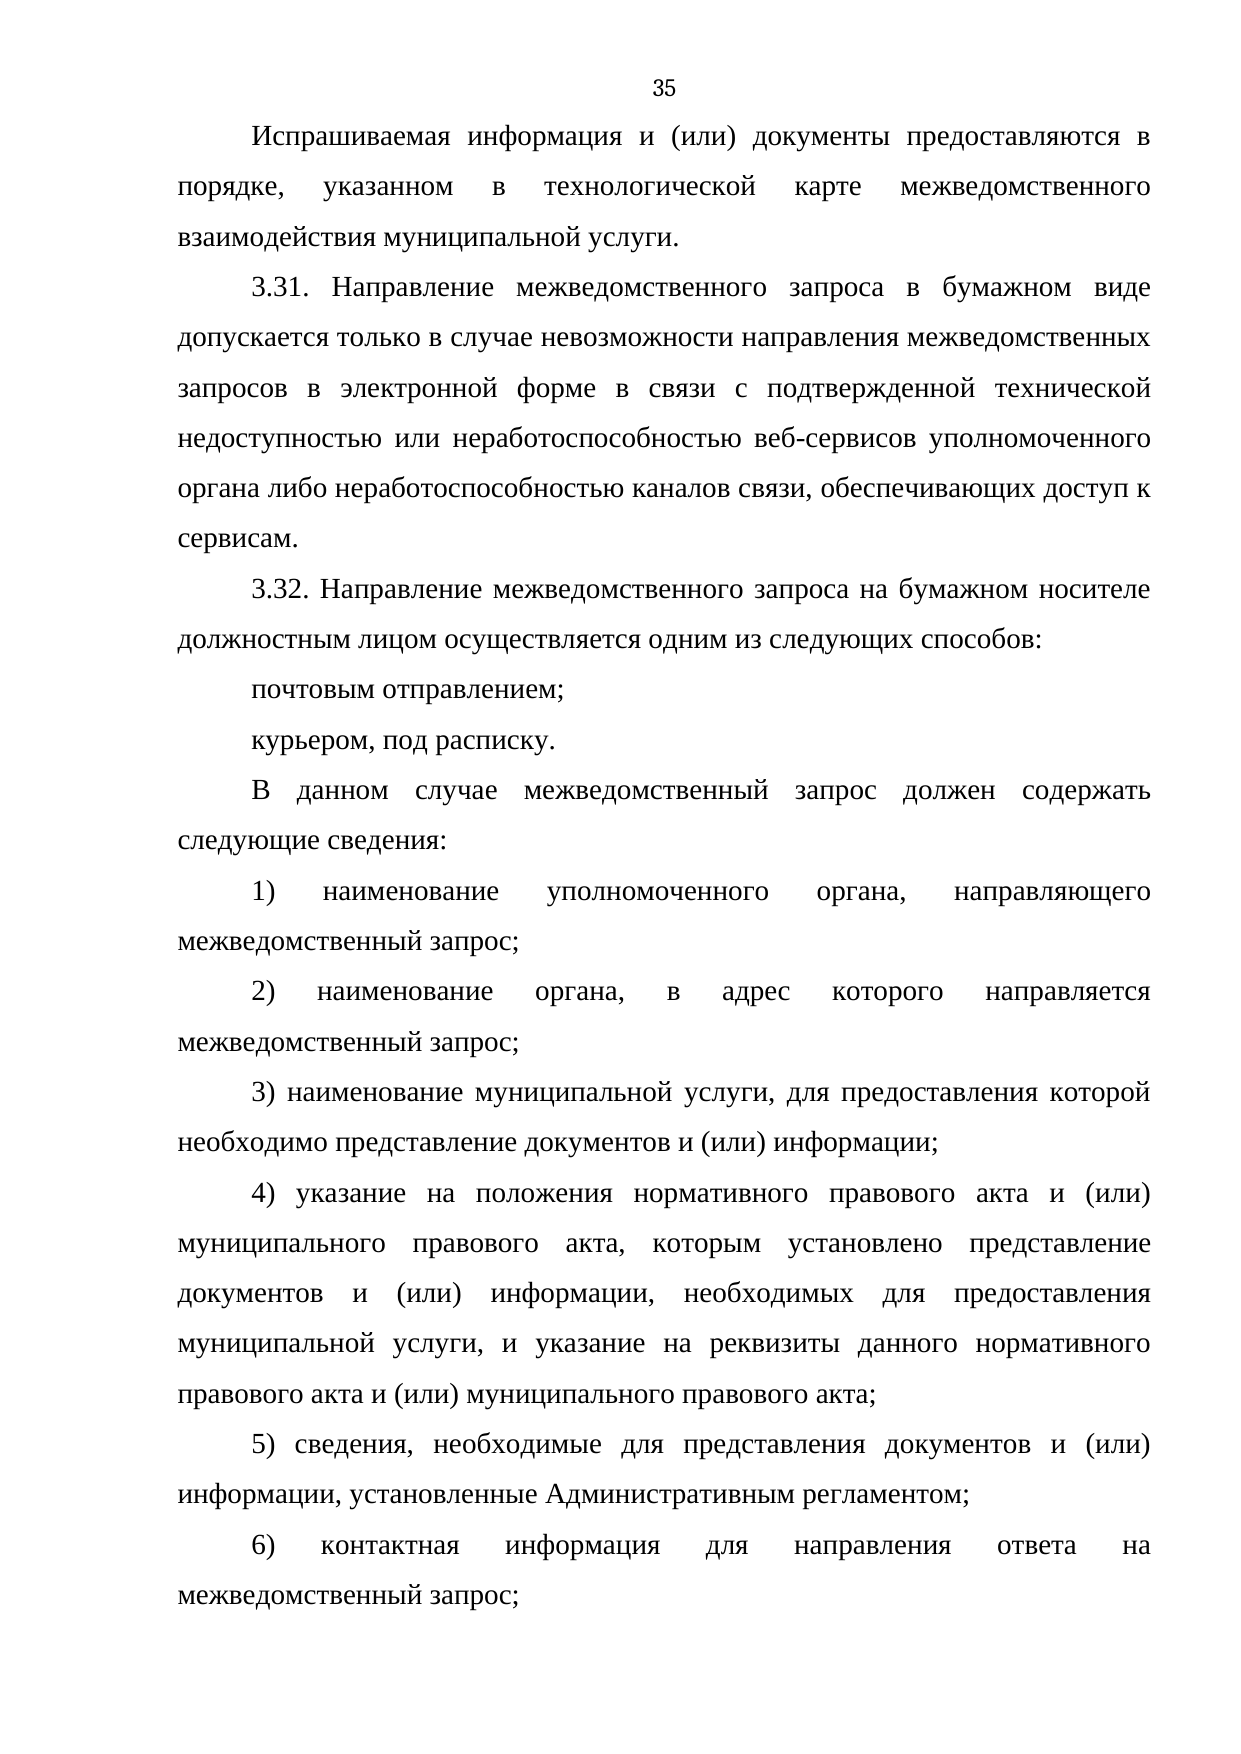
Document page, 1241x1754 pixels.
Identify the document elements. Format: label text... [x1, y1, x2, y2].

text 3) наименование муниципальной услуги, для предоставления которой необходимо представление документов и (или) информации; [177, 1074, 1152, 1158]
text 2) наименование органа, в адрес которого направляется межведомственный запрос; [177, 973, 1152, 1057]
text В данном случае межведомственный запрос должен содержать следующие сведения: [177, 772, 1152, 856]
text 3.32. Направление межведомственного запроса на бумажном носителе должностным лицом осуществляется одним из следующих способов: [177, 571, 1152, 655]
text курьером, под расписку. [177, 722, 1152, 755]
text 3.31. Направление межведомственного запроса в бумажном виде допускается только в случае невозможности направления межведомственных запросов в электронной форме в связи с подтвержденной технической недоступностью или неработоспособностью веб-сервисов уполномоченного органа либо неработоспособностью каналов связи, обеспечивающих доступ к сервисам. [177, 269, 1152, 554]
text 5) сведения, необходимые для представления документов и (или) информации, установленные Административным регламентом; [177, 1426, 1152, 1510]
text 4) указание на положения нормативного правового акта и (или) муниципального правового акта, которым установлено представление документов и (или) информации, необходимых для предоставления муниципальной услуги, и указание на реквизиты данного нормативного правового акта и (или) муниципального правового акта; [177, 1175, 1152, 1409]
text Испрашиваемая информация и (или) документы предоставляются в порядке, указанном в технологической карте межведомственного взаимодействия муниципальной услуги. [177, 118, 1152, 252]
text 1) наименование уполномоченного органа, направляющего межведомственный запрос; [177, 873, 1152, 957]
text почтовым отправлением; [177, 672, 1152, 705]
text 6) контактная информация для направления ответа на межведомственный запрос; [177, 1527, 1152, 1611]
